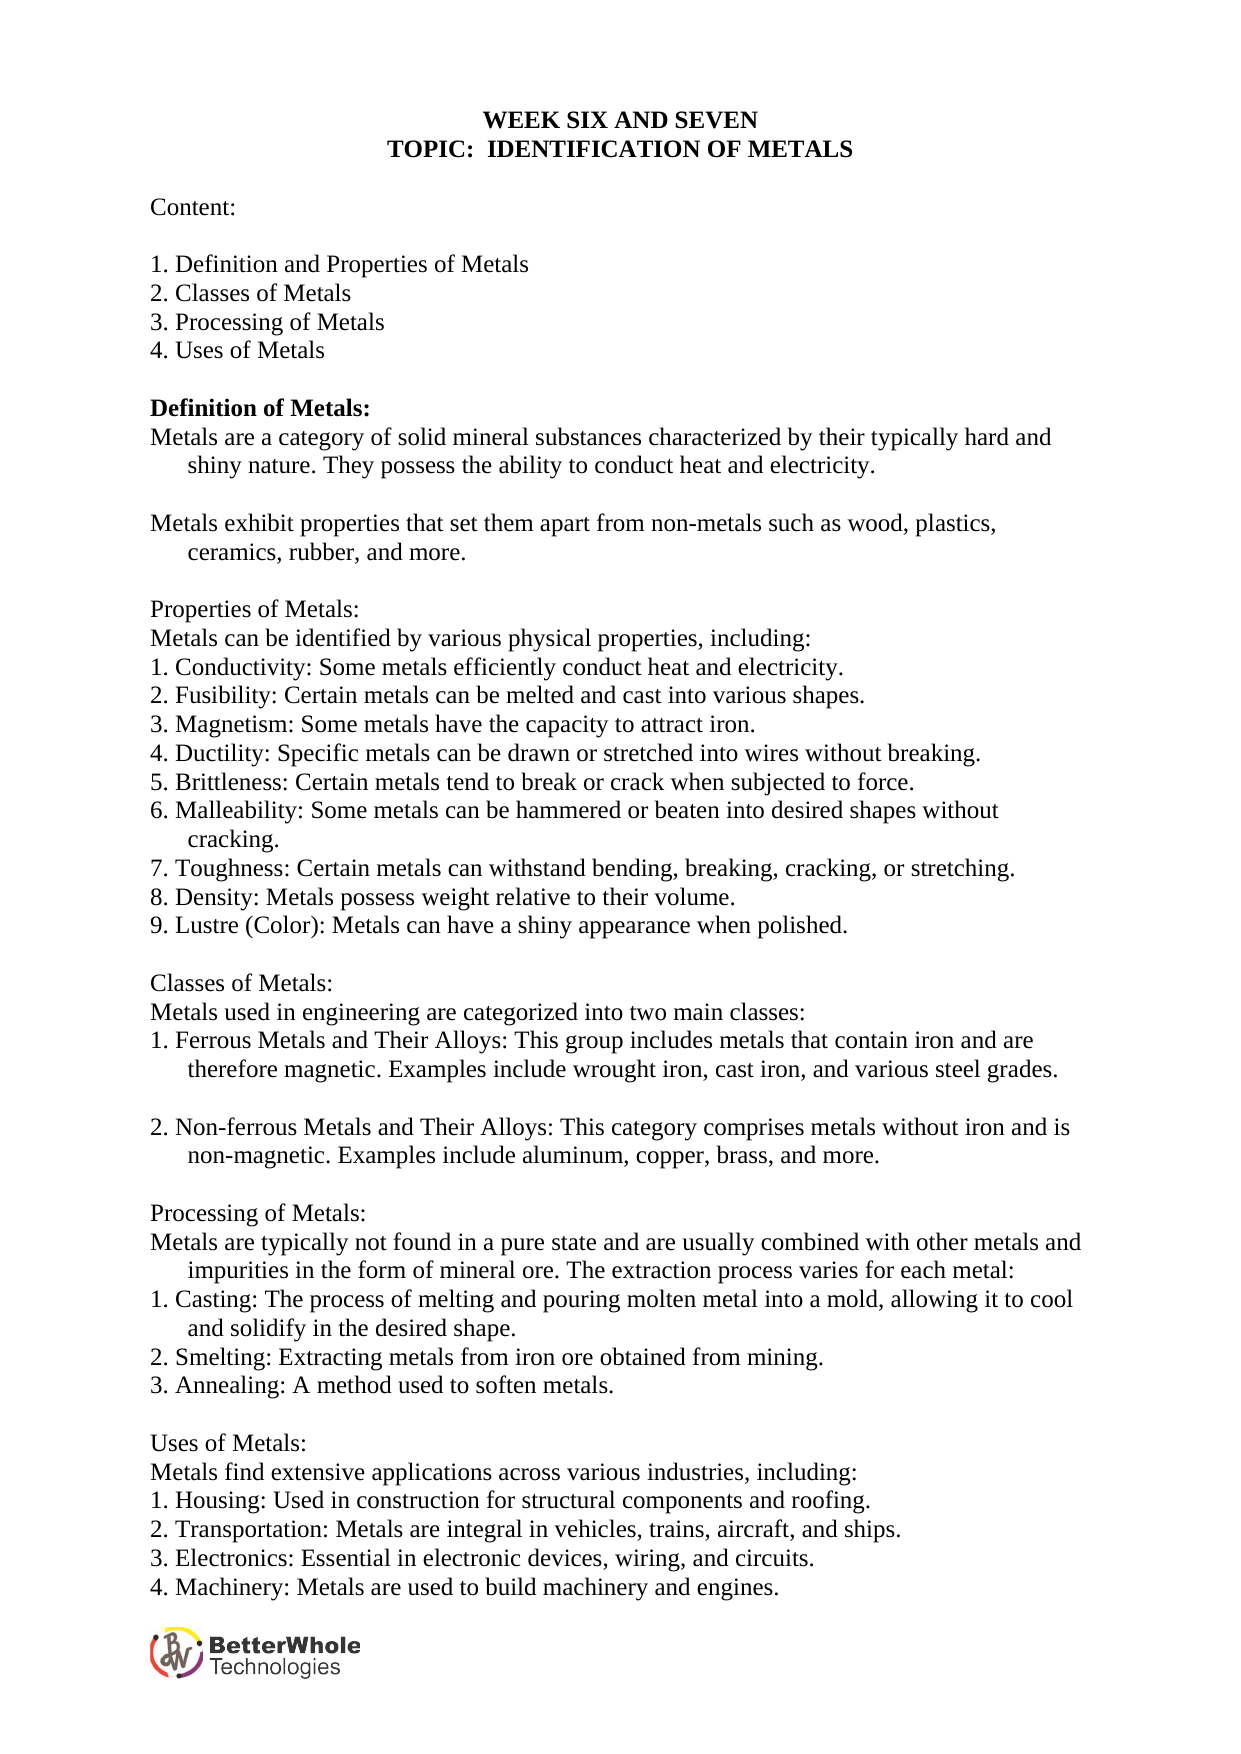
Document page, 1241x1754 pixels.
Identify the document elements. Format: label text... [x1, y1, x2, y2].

text 5. Brittleness: Certain metals tend to break or crack when subjected to force. [150, 767, 1090, 796]
text 2. Non-ferrous Metals and Their Alloys: This category comprises metals without iron and is non-magnetic. Examples include aluminum, copper, brass, and more. [150, 1112, 1090, 1169]
text 2. Smelting: Extracting metals from iron ore obtained from mining. [150, 1342, 1090, 1371]
text Metals are typically not found in a pure state and are usually combined with other metals and impurities in the form of mineral ore. The extraction process varies for each metal: [150, 1227, 1090, 1284]
text 1. Definition and Properties of Metals [150, 249, 1090, 278]
text 3. Magnetism: Some metals have the capacity to attract iron. [150, 709, 1090, 738]
text 4. Ductility: Specific metals can be drawn or stretched into wires without breaking. [150, 738, 1090, 767]
text 3. Electronics: Essential in electronic devices, wiring, and circuits. [150, 1543, 1090, 1572]
text Metals are a category of solid mineral substances characterized by their typically hard and shiny nature. They possess the ability to conduct heat and electricity. [150, 422, 1090, 479]
text 3. Annealing: A method used to soften metals. [150, 1371, 1090, 1399]
text 4. Machinery: Metals are used to build machinery and engines. [150, 1572, 1090, 1601]
text 2. Classes of Metals [150, 278, 1090, 307]
text 1. Casting: The process of melting and pouring molten metal into a mold, allowing it to cool and solidify in the desired shape. [150, 1284, 1090, 1342]
text 3. Processing of Metals [150, 307, 1090, 336]
text 8. Density: Metals possess weight relative to their volume. [150, 882, 1090, 911]
text 7. Toughness: Certain metals can withstand bending, breaking, cracking, or stretching. [150, 853, 1090, 882]
text 1. Housing: Used in construction for structural components and roofing. [150, 1486, 1090, 1514]
text 2. Transportation: Metals are integral in vehicles, trains, aircraft, and ships. [150, 1514, 1090, 1543]
text Content: [150, 192, 1090, 221]
text Properties of Metals: [150, 594, 1090, 623]
text Processing of Metals: [150, 1198, 1090, 1227]
text WEEK SIX AND SEVEN [150, 106, 1090, 134]
text Metals find extensive applications across various industries, including: [150, 1457, 1090, 1486]
text Metals can be identified by various physical properties, including: [150, 623, 1090, 652]
picture [150, 1627, 360, 1679]
text Classes of Metals: [150, 968, 1090, 997]
text 9. Lustre (Color): Metals can have a shiny appearance when polished. [150, 911, 1090, 939]
text Metals exhibit properties that set them apart from non-metals such as wood, plastics, ceramics, rubber, and more. [150, 508, 1090, 566]
text Definition of Metals: [150, 393, 1090, 422]
text 2. Fusibility: Certain metals can be melted and cast into various shapes. [150, 681, 1090, 709]
text TOPIC: IDENTIFICATION OF METALS [150, 134, 1090, 163]
text 1. Ferrous Metals and Their Alloys: This group includes metals that contain iron and are therefore magnetic. Examples include wrought iron, cast iron, and various steel grades. [150, 1026, 1090, 1083]
text Metals used in engineering are categorized into two main classes: [150, 997, 1090, 1026]
text 4. Uses of Metals [150, 336, 1090, 364]
text 6. Malleability: Some metals can be hammered or beaten into desired shapes without cracking. [150, 796, 1090, 853]
text 1. Conductivity: Some metals efficiently conduct heat and electricity. [150, 652, 1090, 681]
text Uses of Metals: [150, 1428, 1090, 1457]
